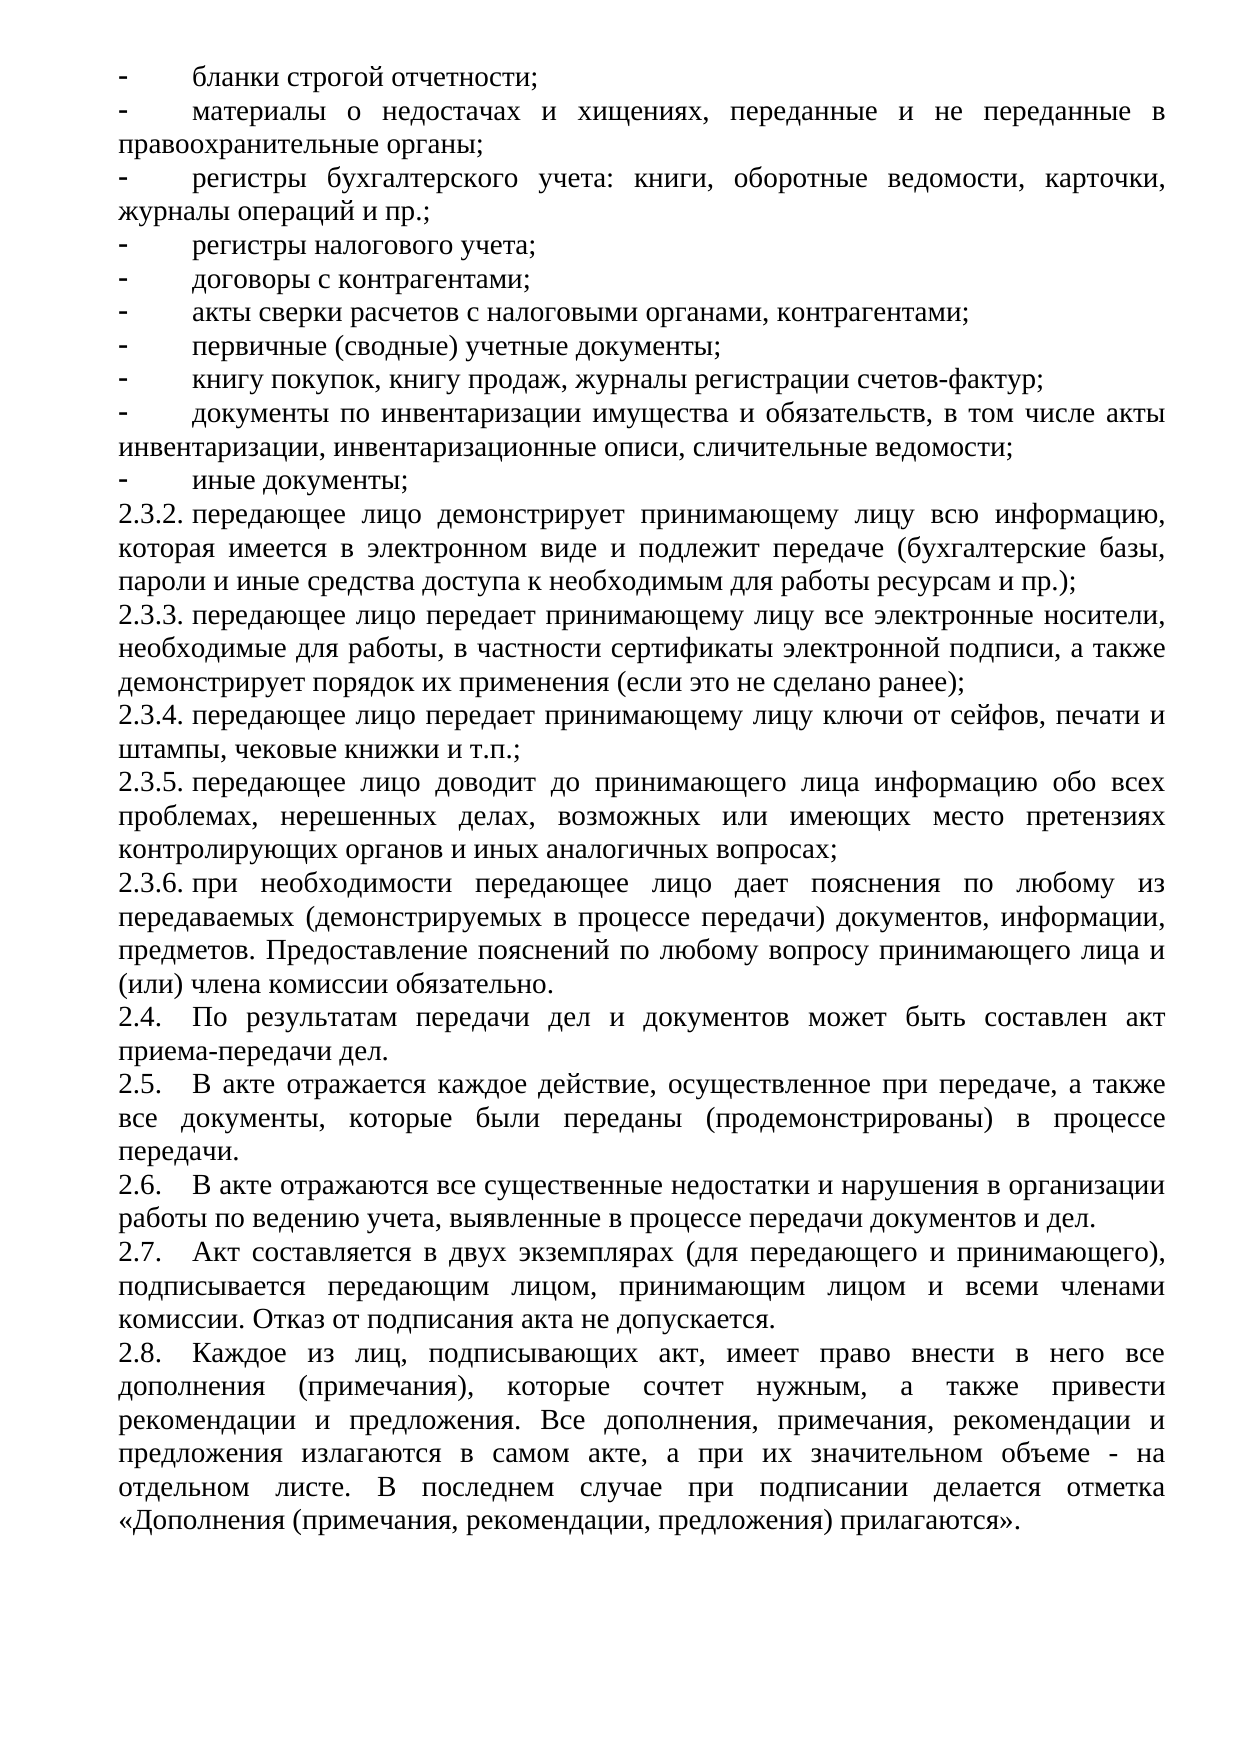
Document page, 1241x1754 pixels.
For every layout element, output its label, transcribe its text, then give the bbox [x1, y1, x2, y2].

list акты сверки расчетов с налоговыми органами, контрагентами; [118, 294, 1167, 328]
list материалы о недостачах и хищениях, переданные и не переданные в правоохранительные органы; [118, 93, 1167, 160]
list регистры бухгалтерского учета: книги, оборотные ведомости, карточки, журналы операций и пр.; [118, 160, 1167, 227]
list документы по инвентаризации имущества и обязательств, в том числе акты инвентаризации, инвентаризационные описи, сличительные ведомости; [118, 395, 1167, 462]
list передающее лицо передает принимающему лицу все электронные носители, необходимые для работы, в частности сертификаты электронной подписи, а также демонстрирует порядок их применения (если это не сделано ранее); [118, 597, 1167, 697]
list Акт составляется в двух экземплярах (для передающего и принимающего), подписывается передающим лицом, принимающим лицом и всеми членами комиссии. Отказ от подписания акта не допускается. [118, 1234, 1167, 1335]
list Каждое из лиц, подписывающих акт, имеет право внести в него все дополнения (примечания), которые сочтет нужным, а также привести рекомендации и предложения. Все дополнения, примечания, рекомендации и предложения излагаются в самом акте, а при их значительном объеме - на отдельном листе. В последнем случае при подписании делается отметка «Дополнения (примечания, рекомендации, предложения) прилагаются». [118, 1335, 1167, 1536]
list книгу покупок, книгу продаж, журналы регистрации счетов-фактур; [118, 362, 1167, 395]
list По результатам передачи дел и документов может быть составлен акт приема-передачи дел. [118, 999, 1167, 1066]
list В акте отражается каждое действие, осуществленное при передаче, а также все документы, которые были переданы (продемонстрированы) в процессе передачи. [118, 1066, 1167, 1167]
list передающее лицо демонстрирует принимающему лицу всю информацию, которая имеется в электронном виде и подлежит передаче (бухгалтерские базы, пароли и иные средства доступа к необходимым для работы ресурсам и пр.); [118, 496, 1167, 597]
list передающее лицо доводит до принимающего лица информацию обо всех проблемах, нерешенных делах, возможных или имеющих место претензиях контролирующих органов и иных аналогичных вопросах; [118, 764, 1167, 865]
list передающее лицо передает принимающему лицу ключи от сейфов, печати и штампы, чековые книжки и т.п.; [118, 697, 1167, 764]
list при необходимости передающее лицо дает пояснения по любому из передаваемых (демонстрируемых в процессе передачи) документов, информации, предметов. Предоставление пояснений по любому вопросу принимающего лица и (или) члена комиссии обязательно. [118, 865, 1167, 999]
list бланки строгой отчетности; [118, 59, 1167, 93]
list регистры налогового учета; [118, 227, 1167, 261]
list иные документы; [118, 462, 1167, 496]
list первичные (сводные) учетные документы; [118, 328, 1167, 362]
list договоры с контрагентами; [118, 261, 1167, 294]
list В акте отражаются все существенные недостатки и нарушения в организации работы по ведению учета, выявленные в процессе передачи документов и дел. [118, 1167, 1167, 1234]
